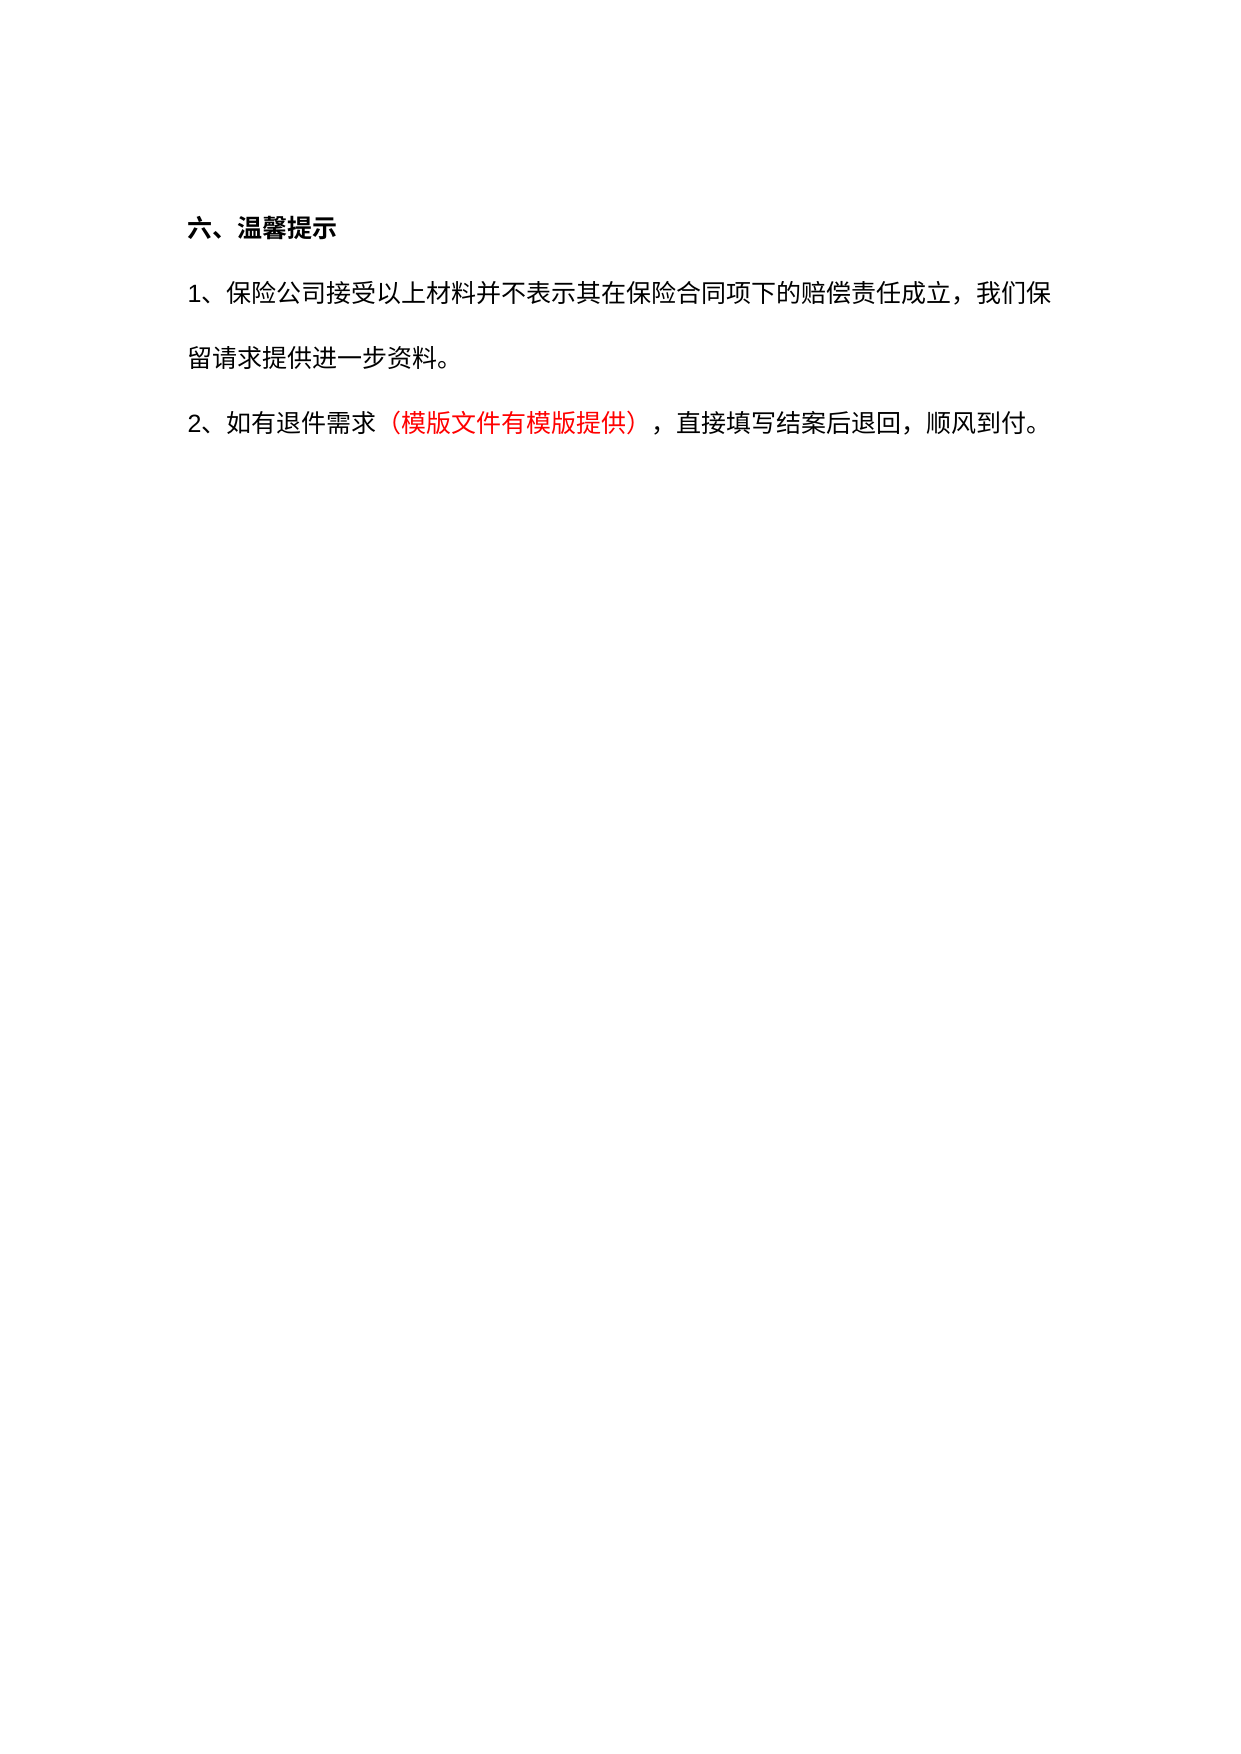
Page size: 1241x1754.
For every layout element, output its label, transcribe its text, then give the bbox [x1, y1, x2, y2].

text 1、保险公司接受以上材料并不表示其在保险合同项下的赔偿责任成立，我们保留请求提供进一步资料。 [187, 259, 1053, 389]
text 2、如有退件需求（模版文件有模版提供），直接填写结案后退回，顺风到付。 [187, 389, 1053, 454]
text 六、温馨提示 [187, 194, 1053, 259]
